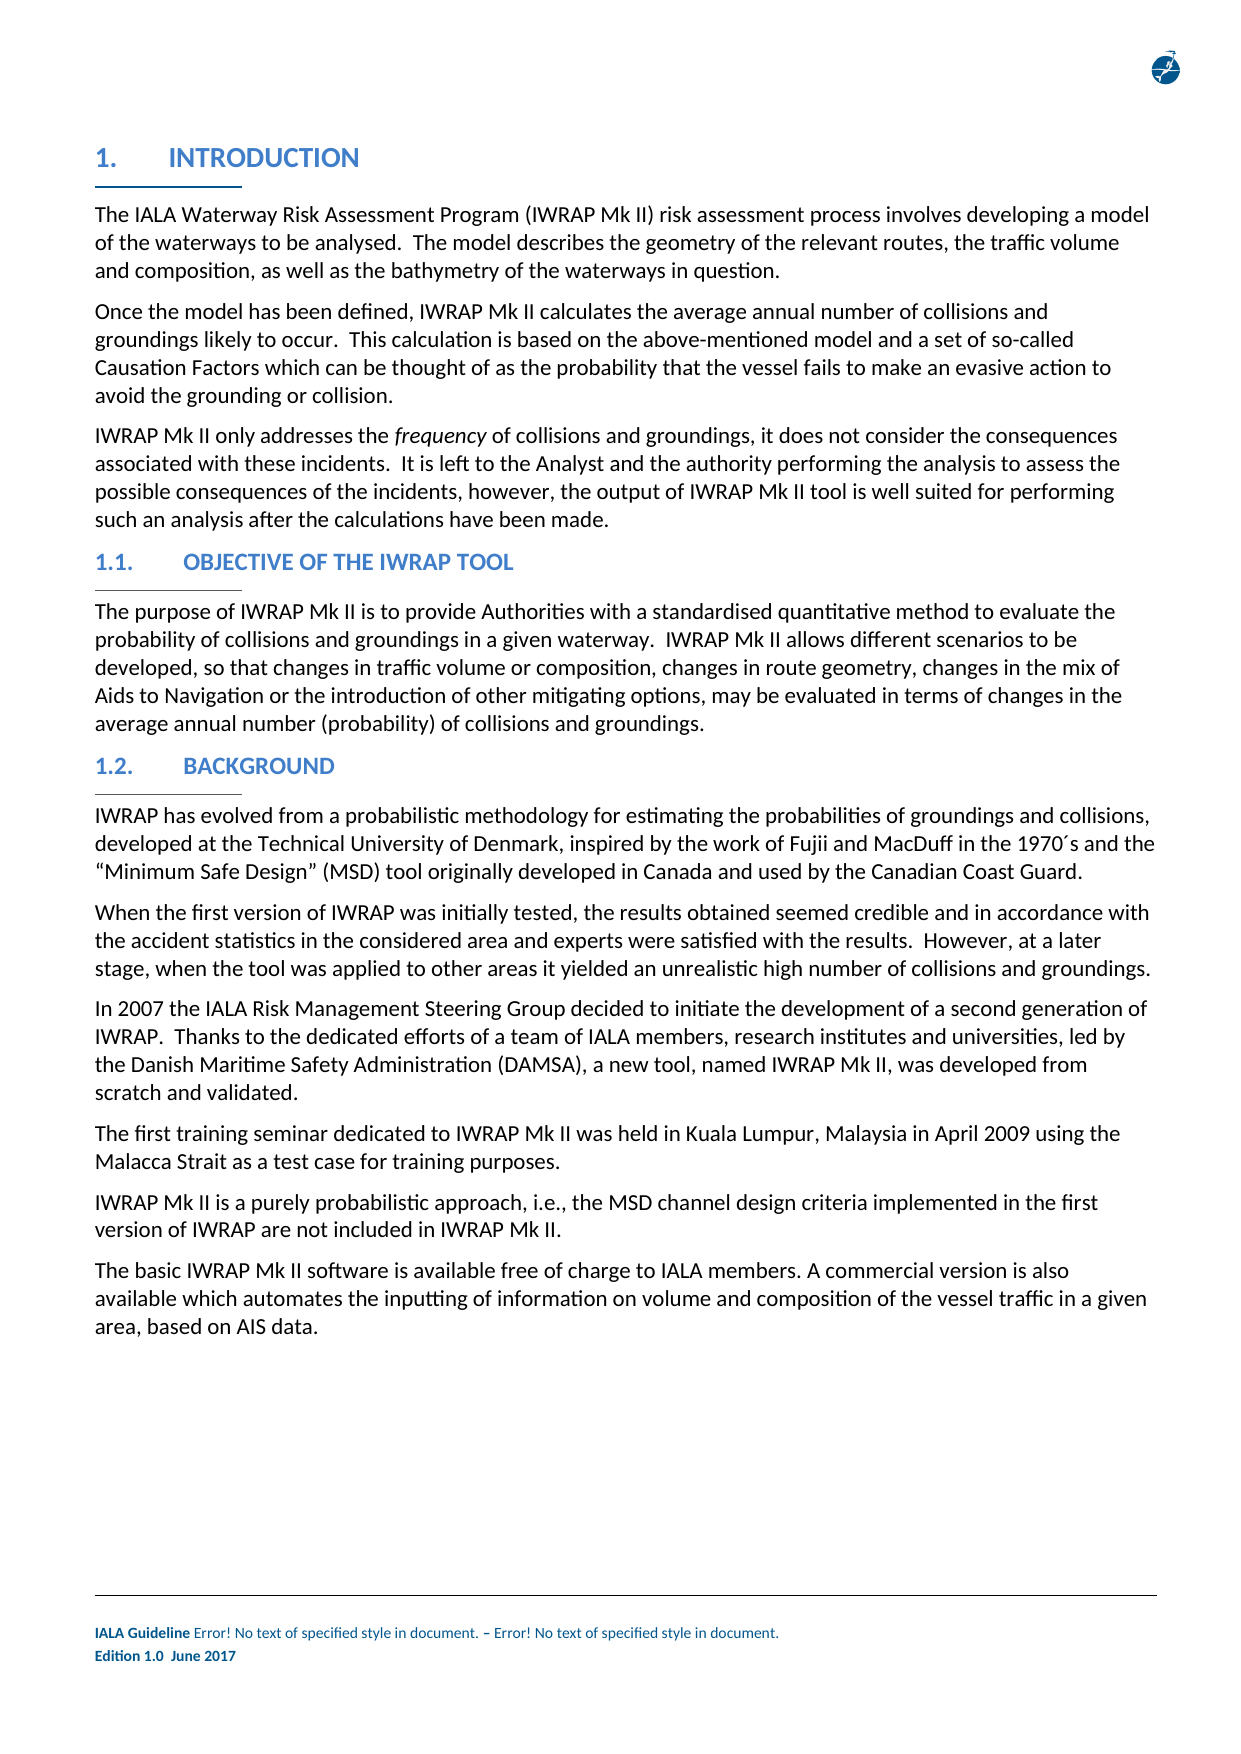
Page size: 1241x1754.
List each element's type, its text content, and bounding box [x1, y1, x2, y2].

text The purpose of IWRAP Mk II is to provide Authorities with a standardised quantitative method to evaluate the probability of collisions and groundings in a given waterway. IWRAP Mk II allows different scenarios to be developed, so that changes in traffic volume or composition, changes in route geometry, changes in the mix of Aids to Navigation or the introduction of other mitigating options, may be evaluated in terms of changes in the average annual number (probability) of collisions and groundings. [94, 597, 1157, 737]
text In 2007 the IALA Risk Management Steering Group decided to initiate the development of a second generation of IWRAP. Thanks to the dedicated efforts of a team of IALA members, research institutes and universities, led by the Danish Maritime Safety Administration (DAMSA), a new tool, named IWRAP Mk II, was developed from scratch and validated. [94, 994, 1157, 1107]
picture [1120, 0, 1239, 119]
text IWRAP Mk II only addresses the frequency of collisions and groundings, it does not consider the consequences associated with these incidents. It is left to the Analyst and the authority performing the analysis to assess the possible consequences of the incidents, however, the output of IWRAP Mk II tool is well suited for performing such an analysis after the calculations have been made. [94, 421, 1157, 533]
subtitle INTRODUCTION [94, 139, 1157, 174]
text The IALA Waterway Risk Assessment Program (IWRAP Mk II) risk assessment process involves developing a model of the waterways to be analysed. The model describes the geometry of the relevant routes, the traffic volume and composition, as well as the bathymetry of the waterways in question. [94, 200, 1157, 284]
text The basic IWRAP Mk II software is available free of charge to IALA members. A commercial version is also available which automates the inputting of information on volume and composition of the vessel traffic in a given area, based on AIS data. [94, 1256, 1157, 1340]
text IWRAP has evolved from a probabilistic methodology for estimating the probabilities of groundings and collisions, developed at the Technical University of Denmark, inspired by the work of Fujii and MacDuff in the 1970´s and the “Minimum Safe Design” (MSD) tool originally developed in Canada and used by the Canadian Coast Guard. [94, 801, 1157, 885]
text The first training seminar dedicated to IWRAP Mk II was held in Kuala Lumpur, Malaysia in April 2009 using the Malacca Strait as a test case for training purposes. [94, 1119, 1157, 1175]
text Once the model has been defined, IWRAP Mk II calculates the average annual number of collisions and groundings likely to occur. This calculation is based on the above-mentioned model and a set of so-called Causation Factors which can be thought of as the probability that the vessel fails to make an evasive action to avoid the grounding or collision. [94, 297, 1157, 409]
text When the first version of IWRAP was initially tested, the results obtained seemed credible and in accordance with the accident statistics in the considered area and experts were satisfied with the results. However, at a later stage, when the tool was applied to other areas it yielded an unrealistic high number of collisions and groundings. [94, 898, 1157, 982]
text IWRAP Mk II is a purely probabilistic approach, i.e., the MSD channel design criteria implemented in the first version of IWRAP are not included in IWRAP Mk II. [94, 1188, 1157, 1244]
subtitle OBJECTIVE OF THE IWRAP TOOL [94, 546, 1157, 577]
subtitle BACKGROUND [94, 750, 1157, 781]
